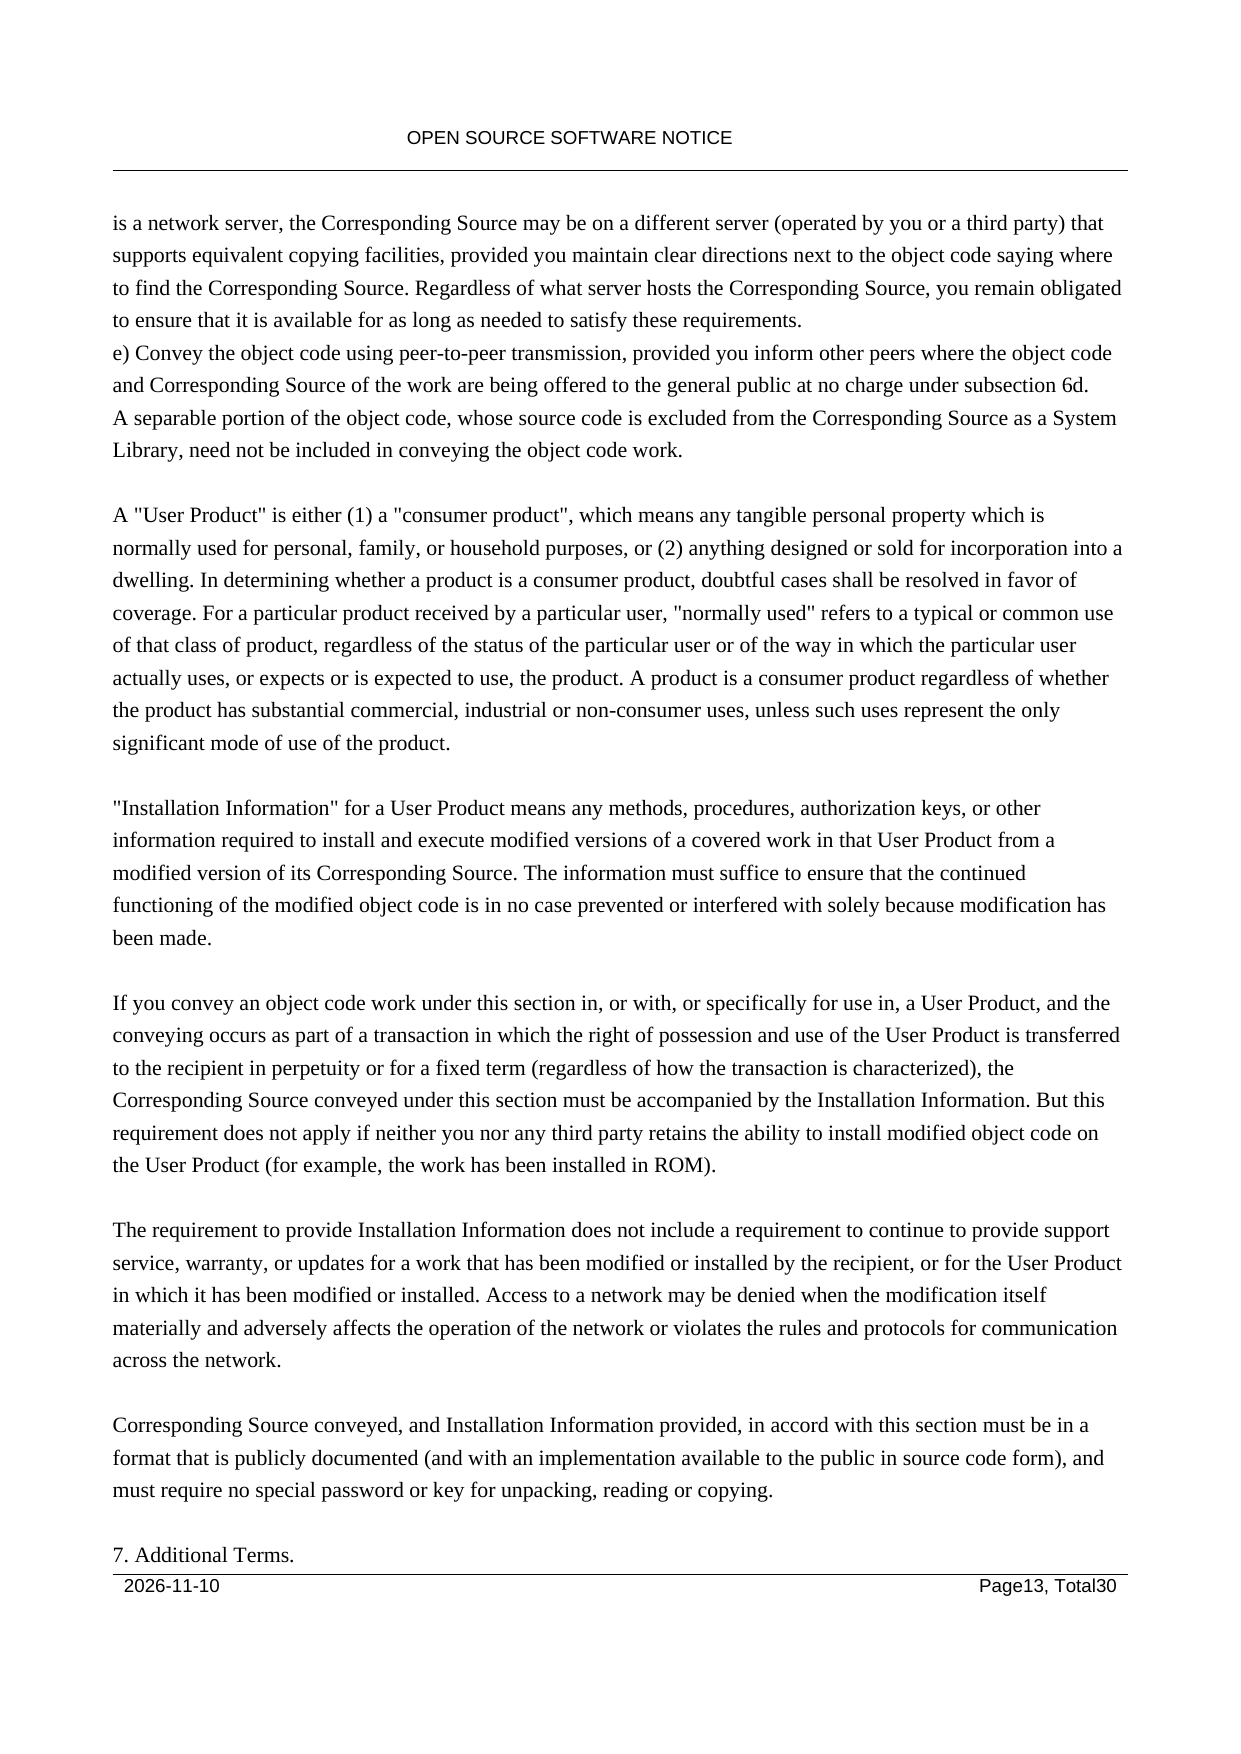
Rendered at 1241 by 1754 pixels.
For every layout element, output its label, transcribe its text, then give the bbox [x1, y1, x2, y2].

text Corresponding Source conveyed, and Installation Information provided, in accord with this section must be in a format that is publicly documented (and with an implementation available to the public in source code form), and must require no special password or key for unpacking, reading or copying. [112, 1409, 1128, 1506]
text The requirement to provide Installation Information does not include a requirement to continue to provide support service, warranty, or updates for a work that has been modified or installed by the recipient, or for the User Product in which it has been modified or installed. Access to a network may be denied when the modification itself materially and adversely affects the operation of the network or violates the rules and protocols for communication across the network. [112, 1214, 1128, 1376]
text A "User Product" is either (1) a "consumer product", which means any tangible personal property which is normally used for personal, family, or household purposes, or (2) anything designed or sold for incorporation into a dwelling. In determining whether a product is a consumer product, doubtful cases shall be resolved in favor of coverage. For a particular product received by a particular user, "normally used" refers to a typical or common use of that class of product, regardless of the status of the particular user or of the way in which the particular user actually uses, or expects or is expected to use, the product. A product is a consumer product regardless of whether the product has substantial commercial, industrial or non-consumer uses, unless such uses represent the only significant mode of use of the product. [112, 499, 1128, 759]
text A separable portion of the object code, whose source code is excluded from the Corresponding Source as a System Library, need not be included in conveying the object code work. [112, 401, 1128, 466]
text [112, 206, 1128, 336]
text e) Convey the object code using peer-to-peer transmission, provided you inform other peers where the object code and Corresponding Source of the work are being offered to the general public at no charge under subsection 6d. [112, 336, 1128, 401]
text 7. Additional Terms. [112, 1539, 1128, 1571]
text "Installation Information" for a User Product means any methods, procedures, authorization keys, or other information required to install and execute modified versions of a covered work in that User Product from a modified version of its Corresponding Source. The information must suffice to ensure that the continued functioning of the modified object code is in no case prevented or interfered with solely because modification has been made. [112, 791, 1128, 954]
text If you convey an object code work under this section in, or with, or specifically for use in, a User Product, and the conveying occurs as part of a transaction in which the right of possession and use of the User Product is transferred to the recipient in perpetuity or for a fixed term (regardless of how the transaction is characterized), the Corresponding Source conveyed under this section must be accompanied by the Installation Information. But this requirement does not apply if neither you nor any third party retains the ability to install modified object code on the User Product (for example, the work has been installed in ROM). [112, 986, 1128, 1181]
